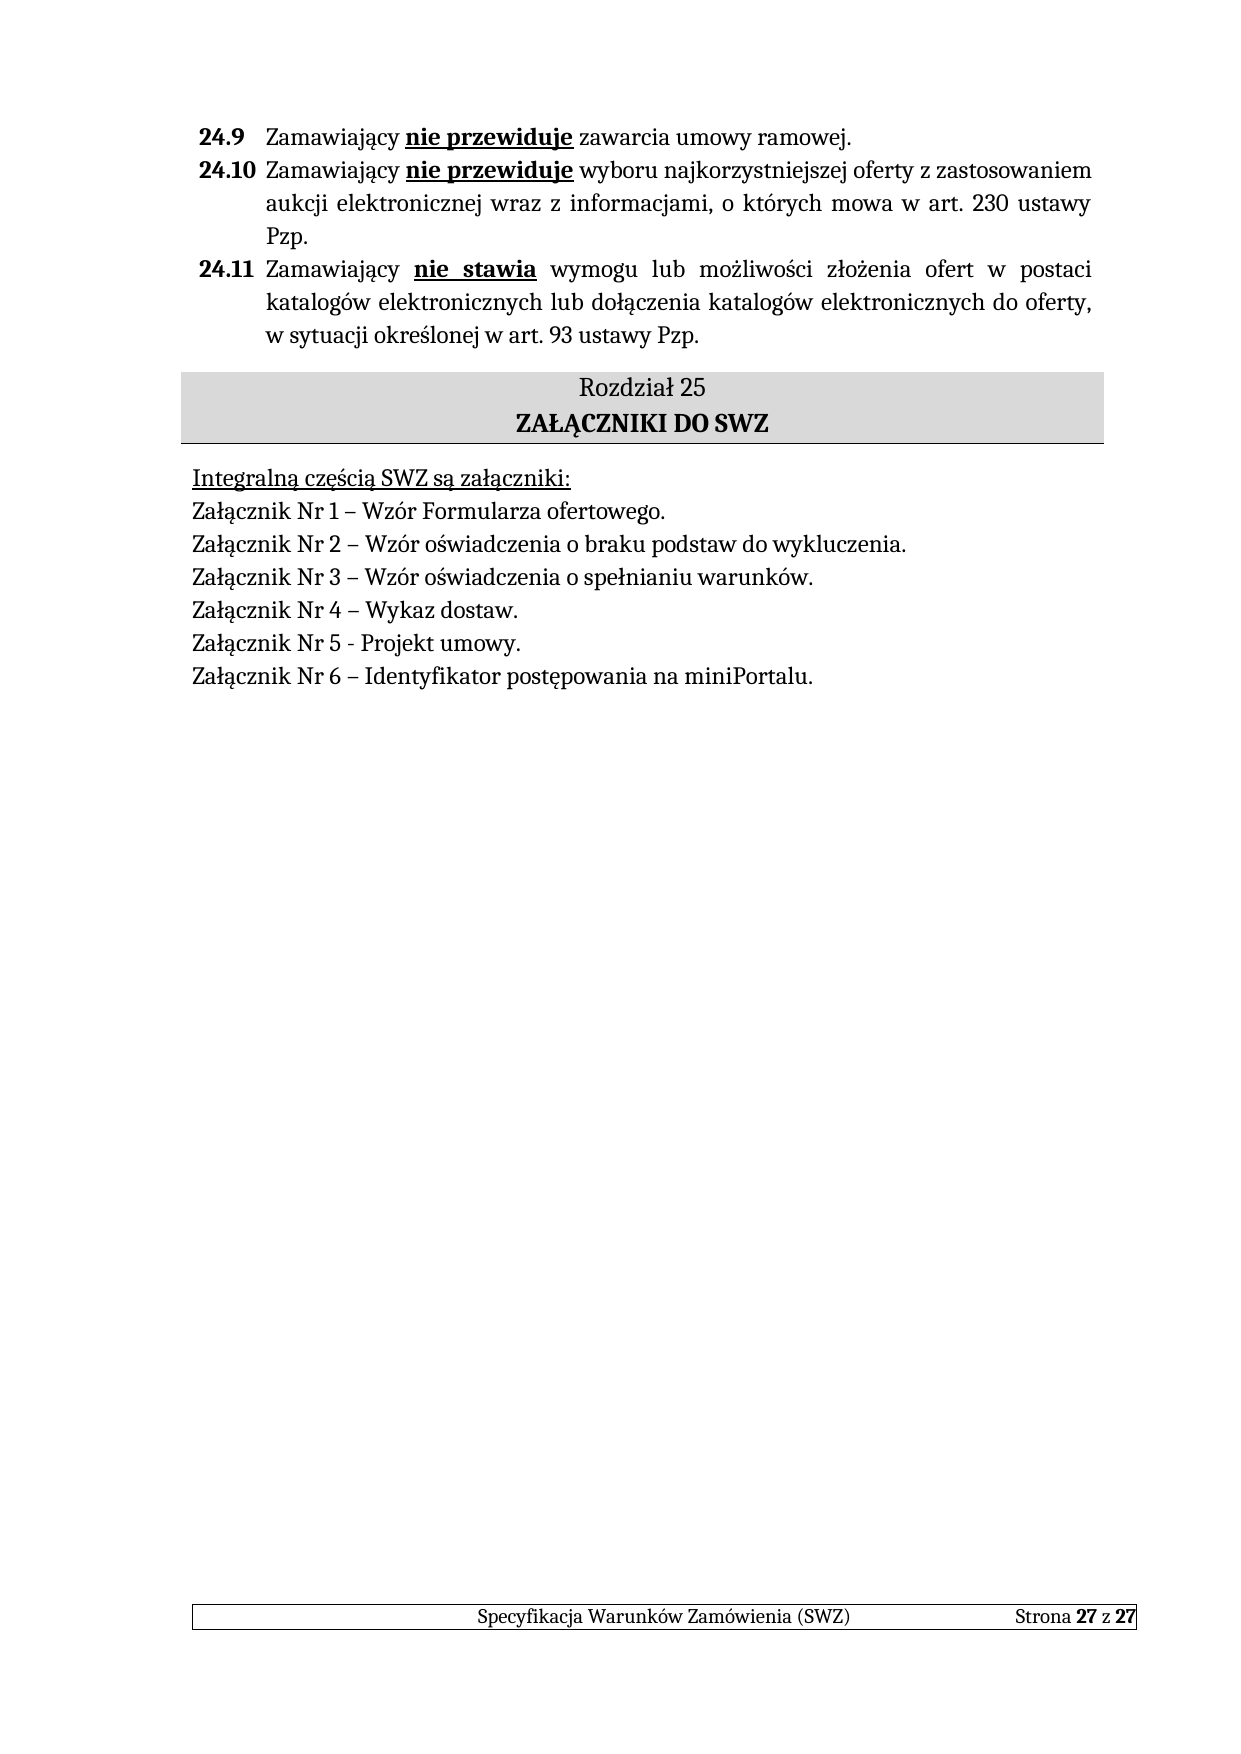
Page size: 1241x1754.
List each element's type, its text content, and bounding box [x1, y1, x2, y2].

list Zamawiający nie stawia wymogu lub możliwości złożenia ofert w postaci katalogów elektronicznych lub dołączenia katalogów elektronicznych do oferty, w sytuacji określonej w art. 93 ustawy Pzp. [199, 255, 1093, 350]
text Załącznik Nr 6 – Identyfikator postępowania na miniPortalu. [192, 662, 1093, 691]
text Załącznik Nr 4 – Wykaz dostaw. [192, 596, 1093, 625]
list Zamawiający nie przewiduje wyboru najkorzystniejszej oferty z zastosowaniem aukcji elektronicznej wraz z informacjami, o których mowa w art. 230 ustawy Pzp. [199, 156, 1093, 251]
text Załącznik Nr 2 – Wzór oświadczenia o braku podstaw do wykluczenia. [192, 530, 1093, 559]
text Załącznik Nr 1 – Wzór Formularza ofertowego. [192, 497, 1093, 526]
text Integralną częścią SWZ są załączniki: [192, 464, 1093, 493]
list Zamawiający nie przewiduje zawarcia umowy ramowej. [199, 123, 1093, 152]
table_header Rozdział 25 ZAŁĄCZNIKI DO SWZ [181, 372, 1104, 443]
text Załącznik Nr 3 – Wzór oświadczenia o spełnianiu warunków. [192, 563, 1093, 592]
text Załącznik Nr 5 - Projekt umowy. [192, 629, 1093, 658]
